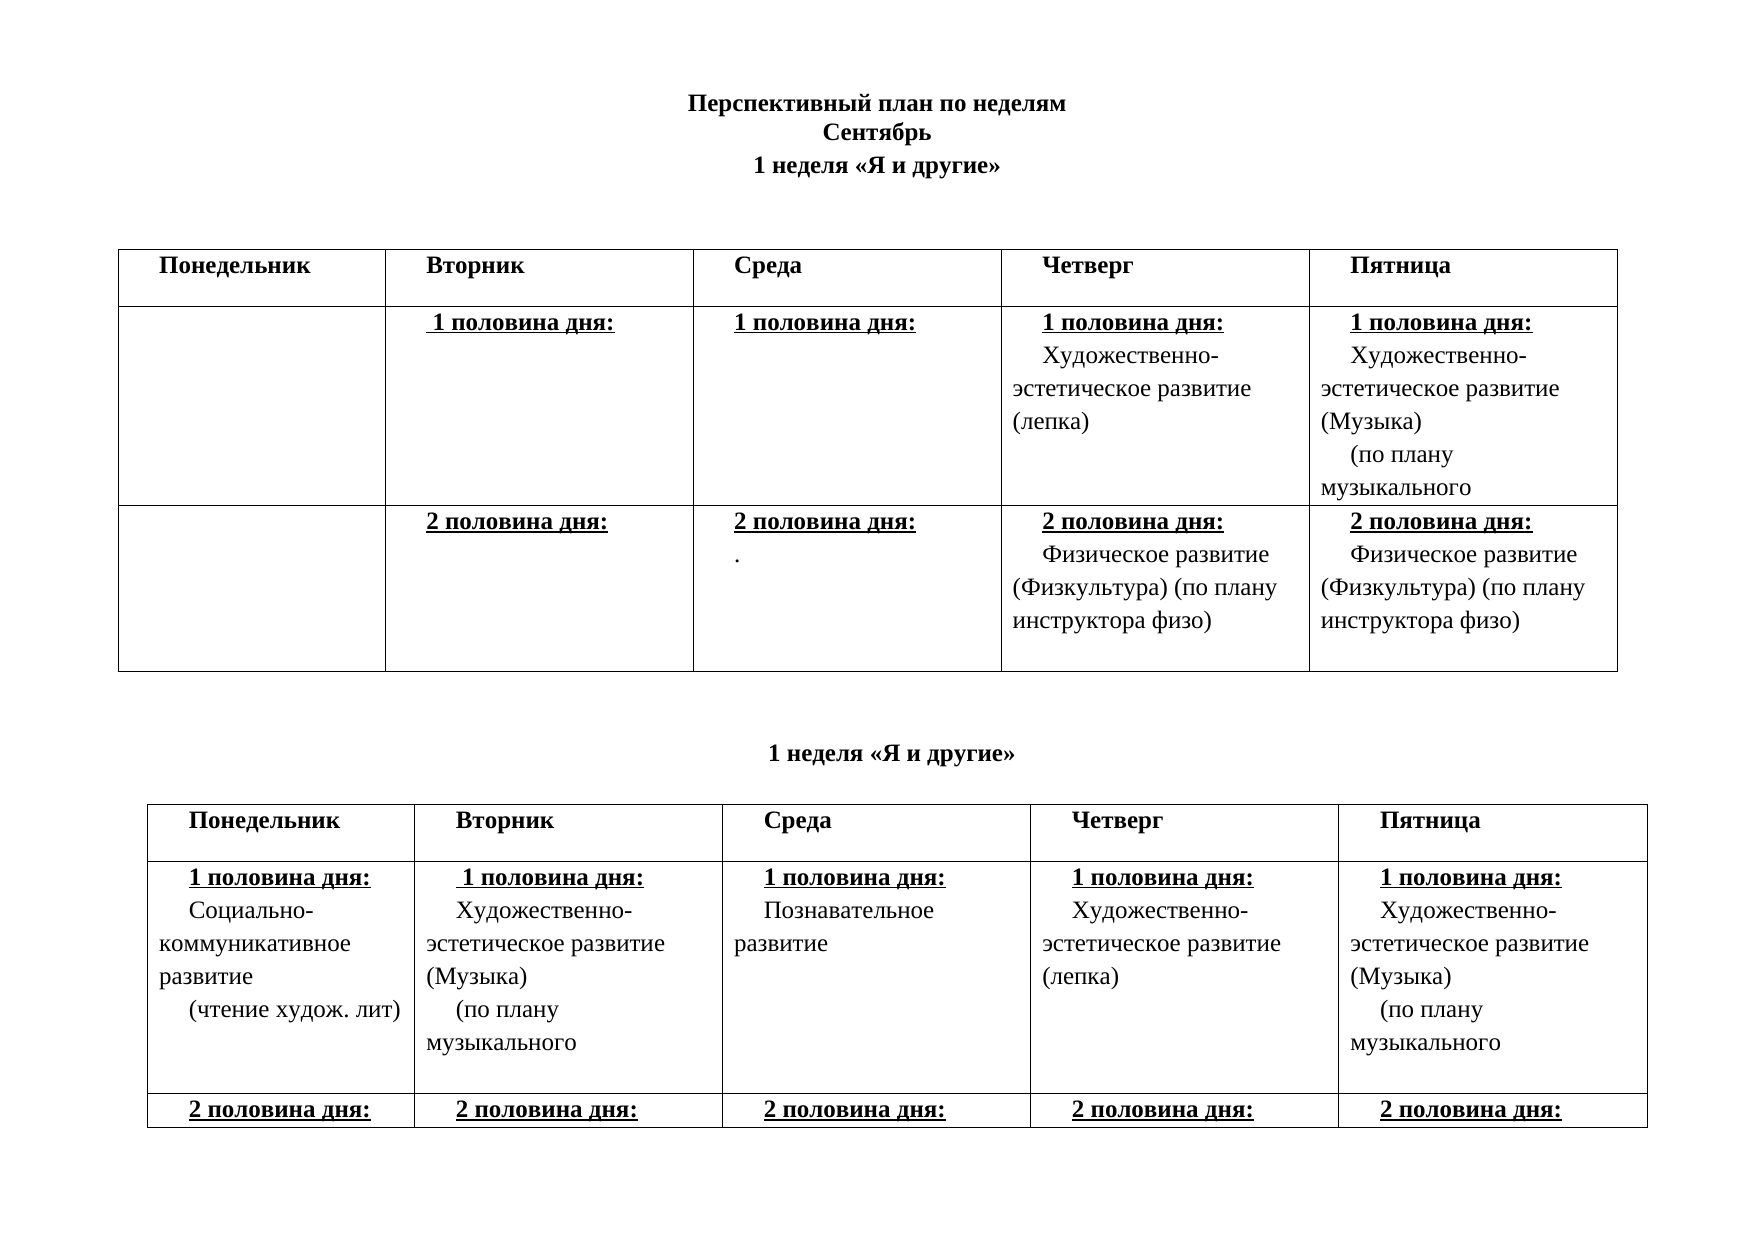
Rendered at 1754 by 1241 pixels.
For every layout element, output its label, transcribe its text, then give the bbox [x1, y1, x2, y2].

table_header Вторник [415, 805, 722, 861]
table_cell 1 половина дня: Художественно-эстетическое развитие (Музыка) (по плану музыкального [1310, 307, 1617, 505]
table_header Понедельник [148, 805, 414, 861]
table_header Среда [723, 805, 1030, 861]
table_cell 1 половина дня: Художественно-эстетическое развитие (лепка) [1002, 307, 1309, 505]
table_cell [119, 307, 385, 505]
table_header Среда [694, 250, 1001, 306]
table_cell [415, 1094, 722, 1127]
table_cell 2 половина дня: Физическое развитие (Физкультура) (по плану инструктора физо) [1310, 506, 1617, 671]
table_cell 2 половина дня: . [694, 506, 1001, 671]
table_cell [148, 1094, 414, 1127]
table_header Вторник [386, 250, 693, 306]
table_cell [119, 506, 385, 671]
table_cell 1 половина дня: Художественно-эстетическое развитие (Музыка) (по плану музыкального [415, 862, 722, 1093]
table_cell 1 половина дня: Социально-коммуникативное развитие (чтение худож. лит) [148, 862, 414, 1093]
table_cell 1 половина дня: [694, 307, 1001, 505]
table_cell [1339, 1094, 1647, 1127]
table_cell 1 половина дня: Познавательное развитие [723, 862, 1030, 1093]
text 1 неделя «Я и другие» [118, 738, 1636, 767]
table_cell 1 половина дня: [386, 307, 693, 505]
table_cell 2 половина дня: [386, 506, 693, 671]
table_cell 1 половина дня: Художественно-эстетическое развитие (Музыка) (по плану музыкального [1339, 862, 1647, 1093]
table_header Пятница [1310, 250, 1617, 306]
table_header Пятница [1339, 805, 1647, 861]
text Сентябрь [118, 117, 1636, 146]
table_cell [1031, 1094, 1338, 1127]
table_header Понедельник [119, 250, 385, 306]
table_cell 1 половина дня: Художественно-эстетическое развитие (лепка) [1031, 862, 1338, 1093]
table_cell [723, 1094, 1030, 1127]
table_header Четверг [1002, 250, 1309, 306]
table_header Четверг [1031, 805, 1338, 861]
subtitle Перспективный план по неделям [118, 88, 1636, 117]
table_cell 2 половина дня: Физическое развитие (Физкультура) (по плану инструктора физо) [1002, 506, 1309, 671]
text 1 неделя «Я и другие» [118, 150, 1636, 179]
